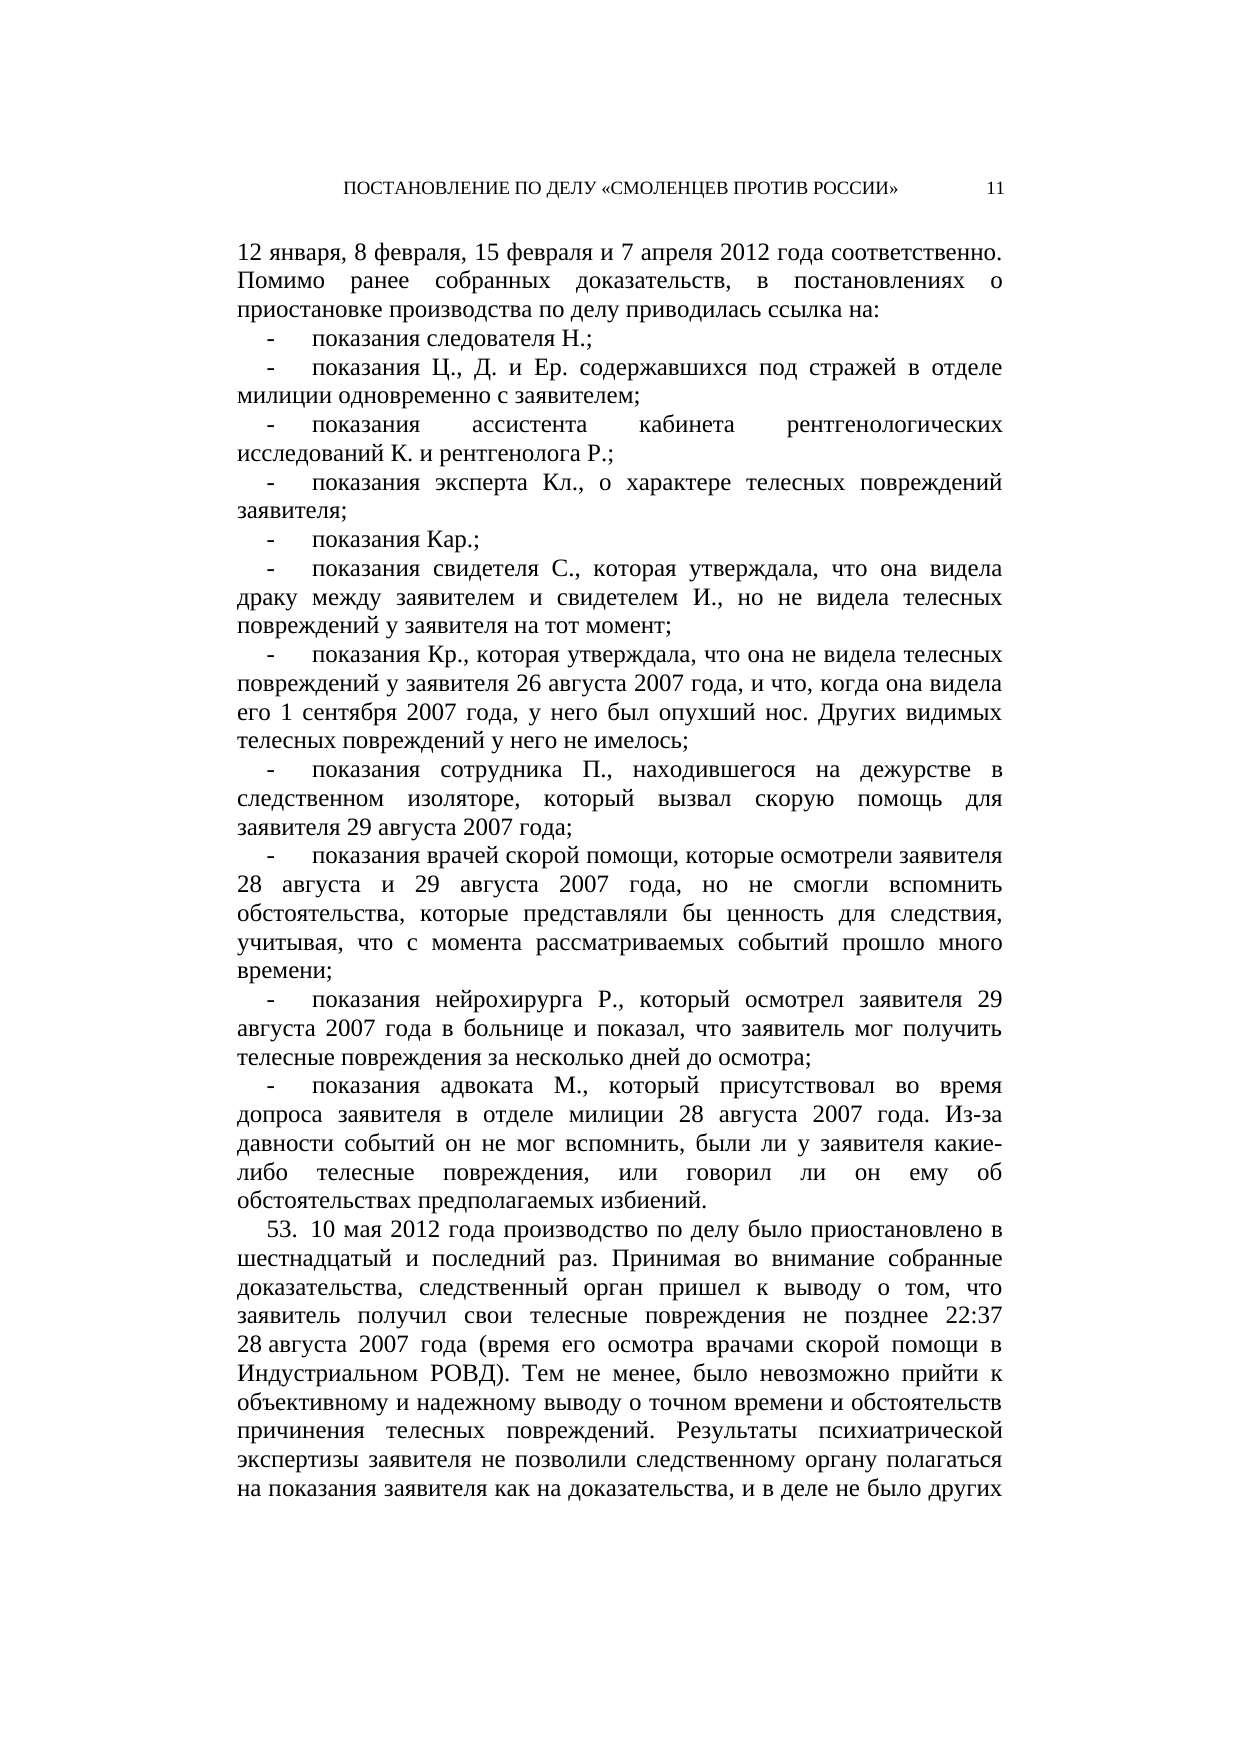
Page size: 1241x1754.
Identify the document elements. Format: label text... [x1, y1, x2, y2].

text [237, 237, 1003, 323]
text - показания адвоката М., который присутствовал во время допроса заявителя в отделе милиции 28 августа 2007 года. Из-за давности событий он не мог вспомнить, были ли у заявителя какие-либо телесные повреждения, или говорил ли он ему об обстоятельствах предполагаемых избиений. [237, 1071, 1003, 1214]
text - показания нейрохирурга Р., который осмотрел заявителя 29 августа 2007 года в больнице и показал, что заявитель мог получить телесные повреждения за несколько дней до осмотра; [237, 984, 1003, 1071]
text - показания Ц., Д. и Ер. содержавшихся под стражей в отделе милиции одновременно с заявителем; [237, 352, 1003, 409]
text - показания сотрудника П., находившегося на дежурстве в следственном изоляторе, который вызвал скорую помощь для заявителя 29 августа 2007 года; [237, 754, 1003, 841]
text - показания ассистента кабинета рентгенологических исследований К. и рентгенолога Р.; [237, 409, 1003, 467]
text - показания эксперта Кл., о характере телесных повреждений заявителя; [237, 467, 1003, 524]
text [237, 1214, 1003, 1502]
text - показания Кар.; [237, 524, 1003, 553]
text - показания врачей скорой помощи, которые осмотрели заявителя 28 августа и 29 августа 2007 года, но не смогли вспомнить обстоятельства, которые представляли бы ценность для следствия, учитывая, что с момента рассматриваемых событий прошло много времени; [237, 841, 1003, 984]
text - показания следователя Н.; [237, 323, 1003, 352]
text - показания Кр., которая утверждала, что она не видела телесных повреждений у заявителя 26 августа 2007 года, и что, когда она видела его 1 сентября 2007 года, у него был опухший нос. Других видимых телесных повреждений у него не имелось; [237, 639, 1003, 754]
text - показания свидетеля С., которая утверждала, что она видела драку между заявителем и свидетелем И., но не видела телесных повреждений у заявителя на тот момент; [237, 553, 1003, 639]
